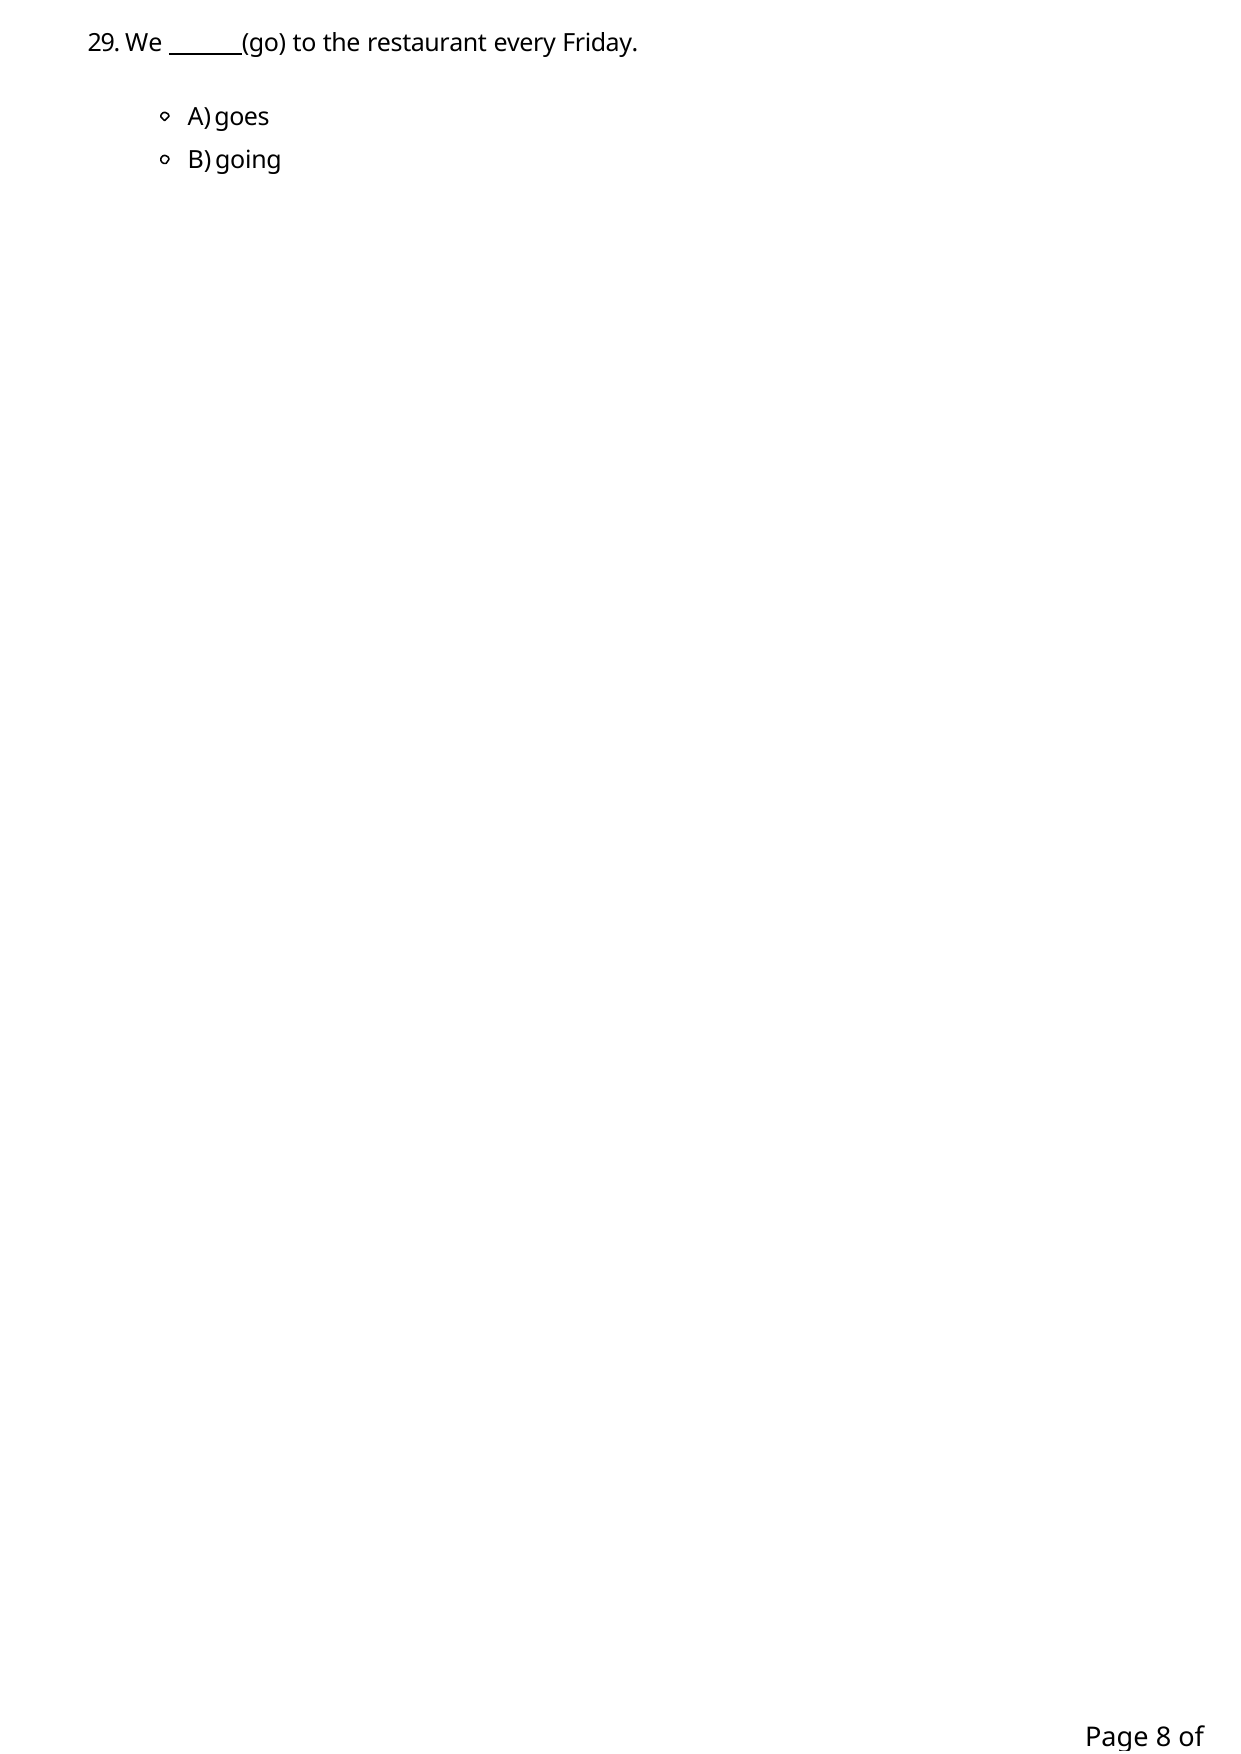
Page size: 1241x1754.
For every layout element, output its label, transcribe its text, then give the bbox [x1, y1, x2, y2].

list goes [187, 98, 1181, 132]
list going [187, 141, 1181, 176]
list We (go) to the restaurant every Friday. [87, 25, 1181, 59]
